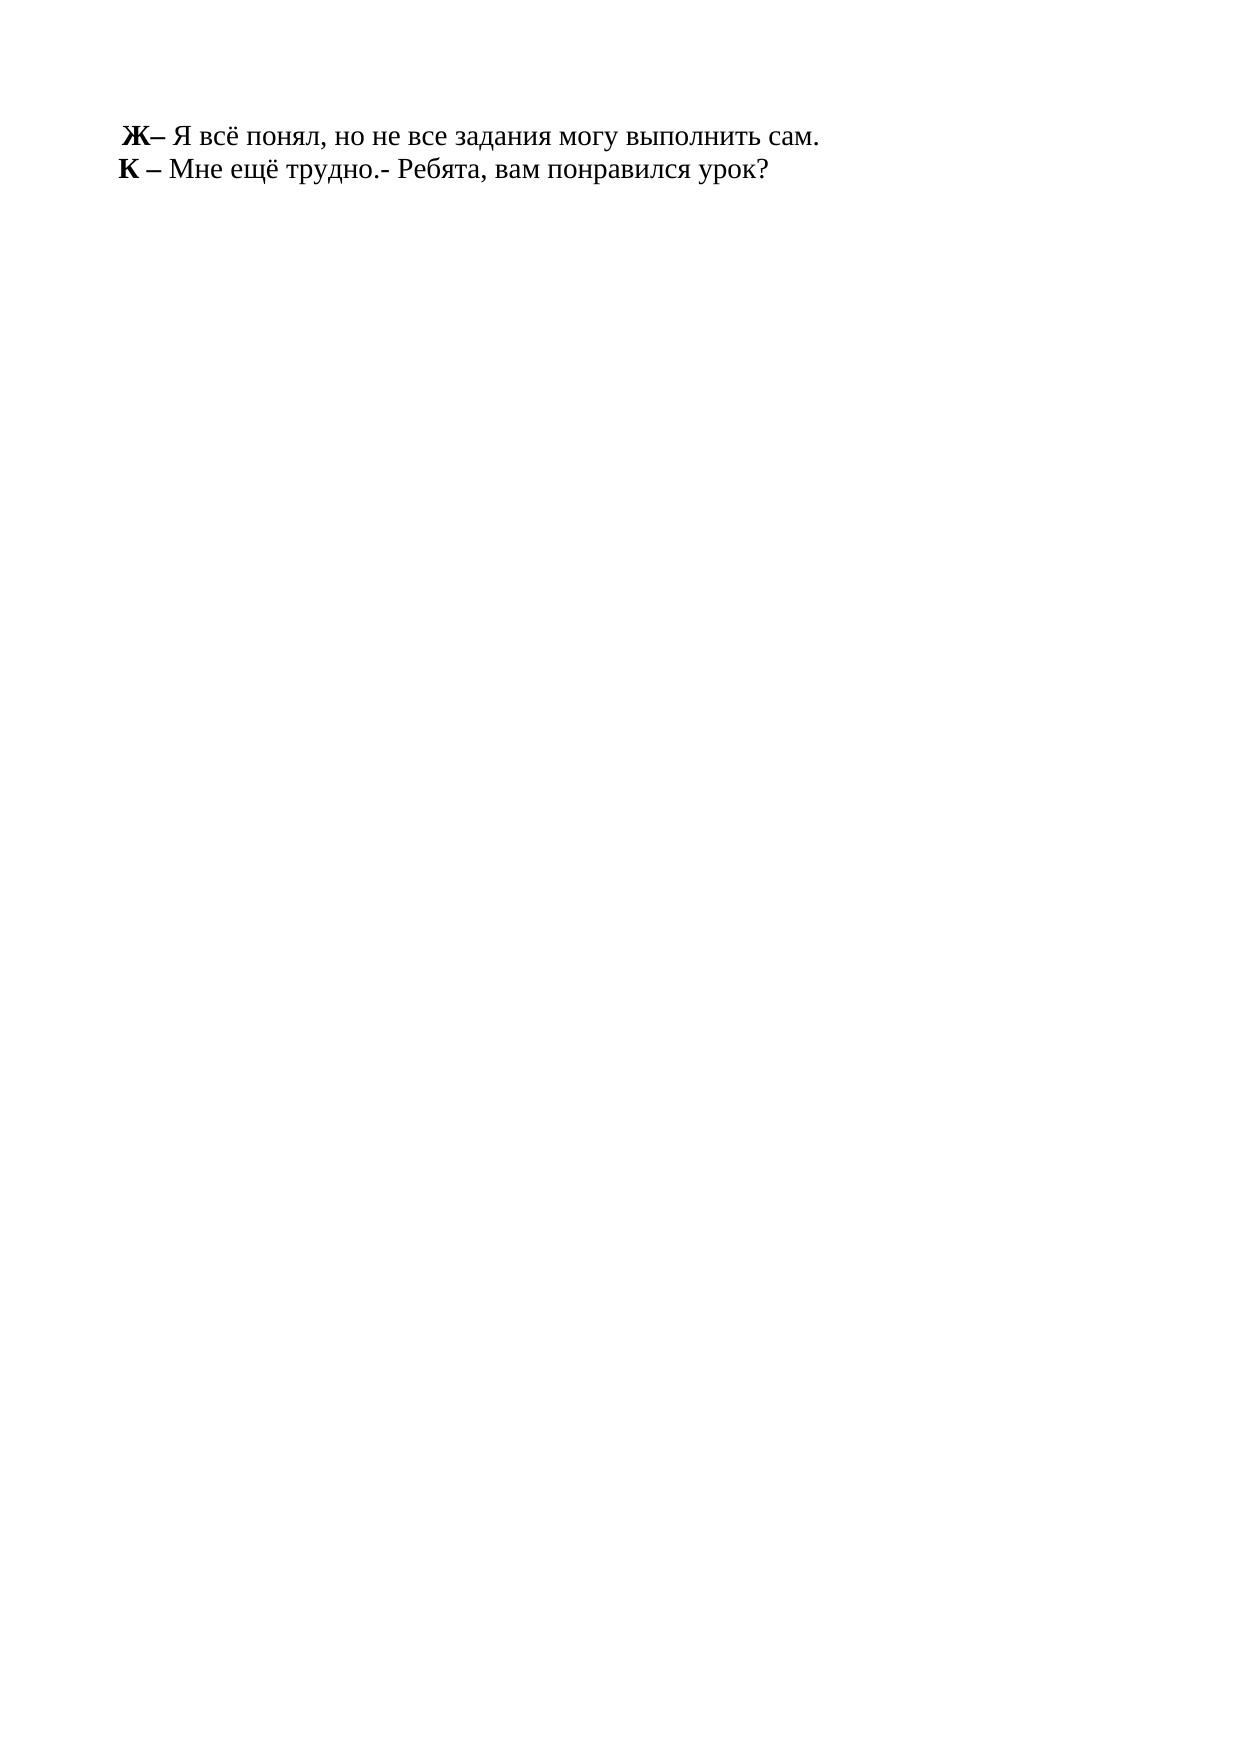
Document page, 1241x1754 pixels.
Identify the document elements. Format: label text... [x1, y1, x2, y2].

text Ж– Я всё понял, но не все задания могу выполнить сам. [122, 118, 1152, 152]
text К – Мне ещё трудно.- Ребята, вам понравился урок? [118, 152, 1152, 185]
